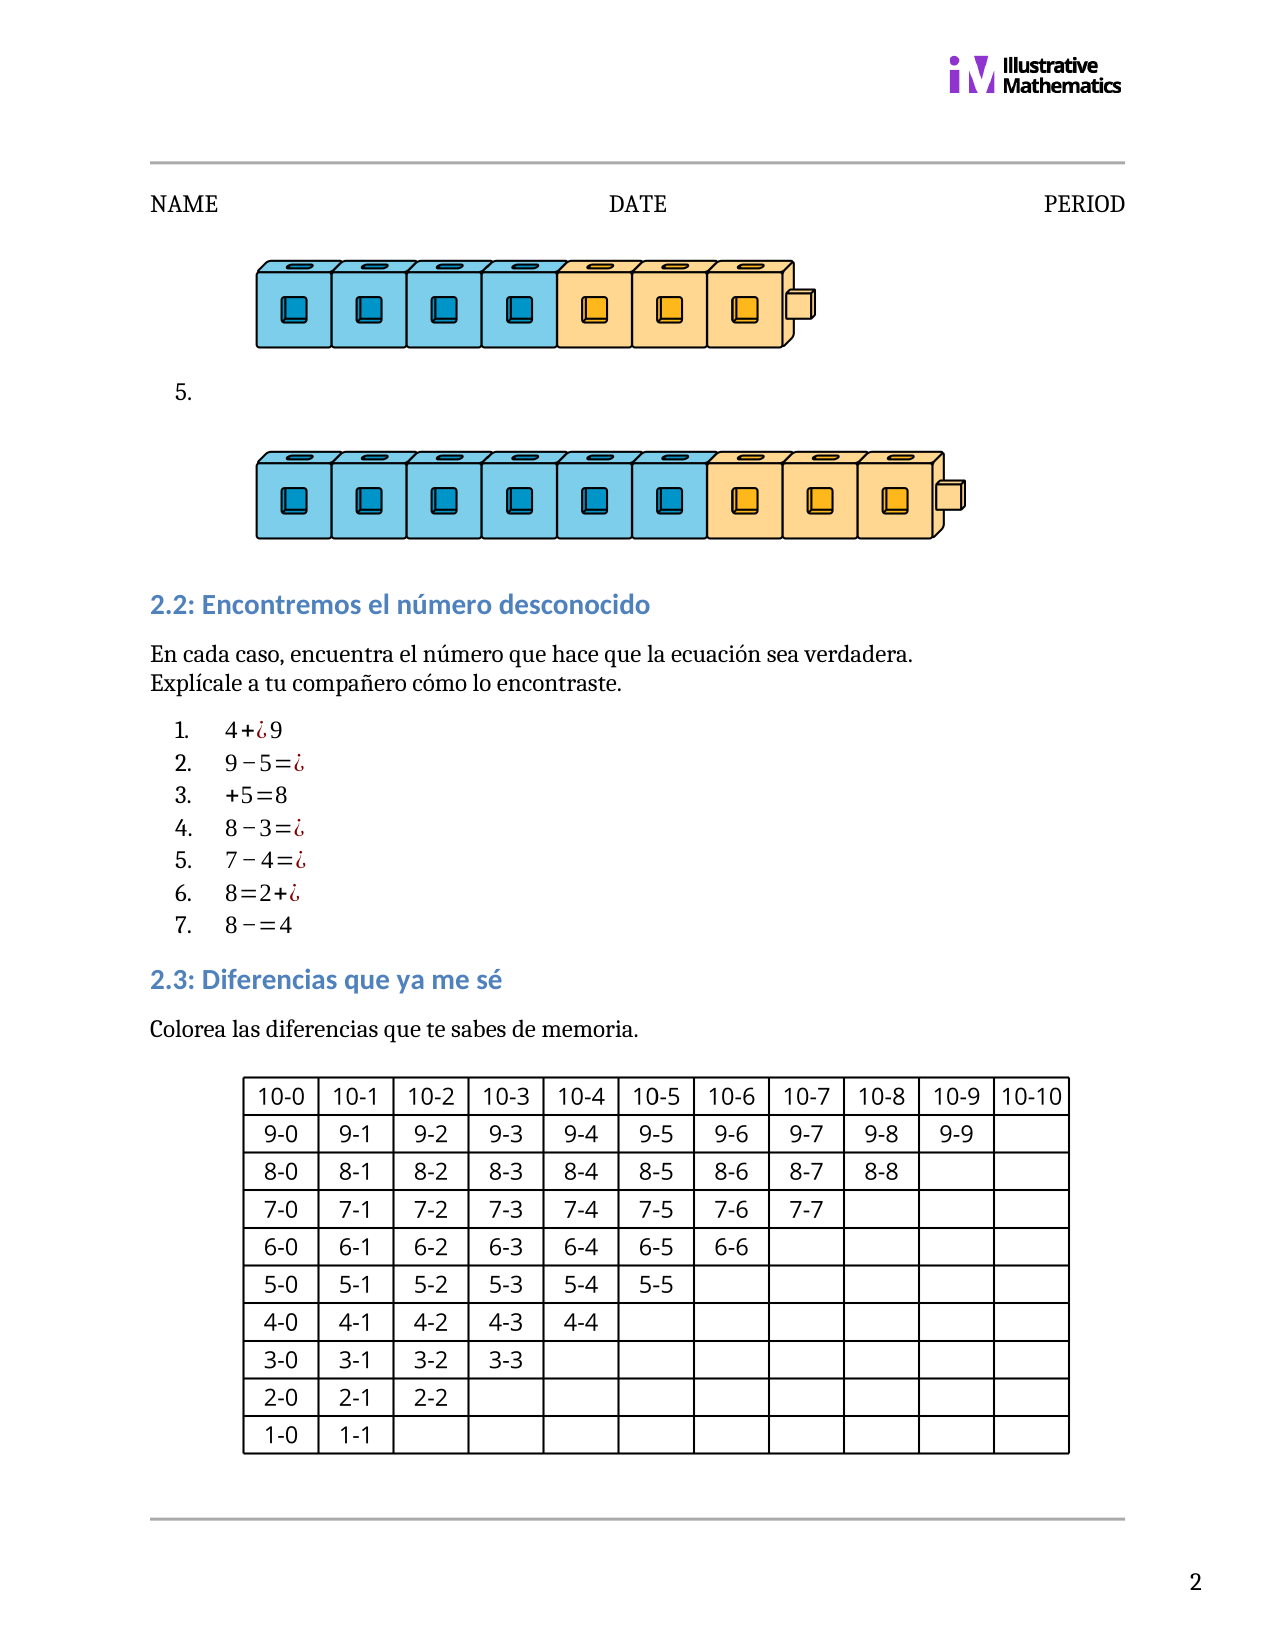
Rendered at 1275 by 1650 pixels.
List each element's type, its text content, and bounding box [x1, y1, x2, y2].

picture [243, 247, 975, 368]
text Colorea las diferencias que te sabes de memoria. [150, 1015, 1125, 1044]
picture [168, 1062, 1144, 1461]
picture [949, 55, 1121, 93]
subtitle 2.3: Diferencias que ya me sé [150, 961, 1125, 997]
picture [243, 438, 975, 559]
text En cada caso, encuentra el número que hace que la ecuación sea verdadera. Explícale a tu compañero cómo lo encontraste. [150, 640, 1125, 698]
subtitle 2.2: Encontremos el número desconocido [150, 586, 1125, 621]
